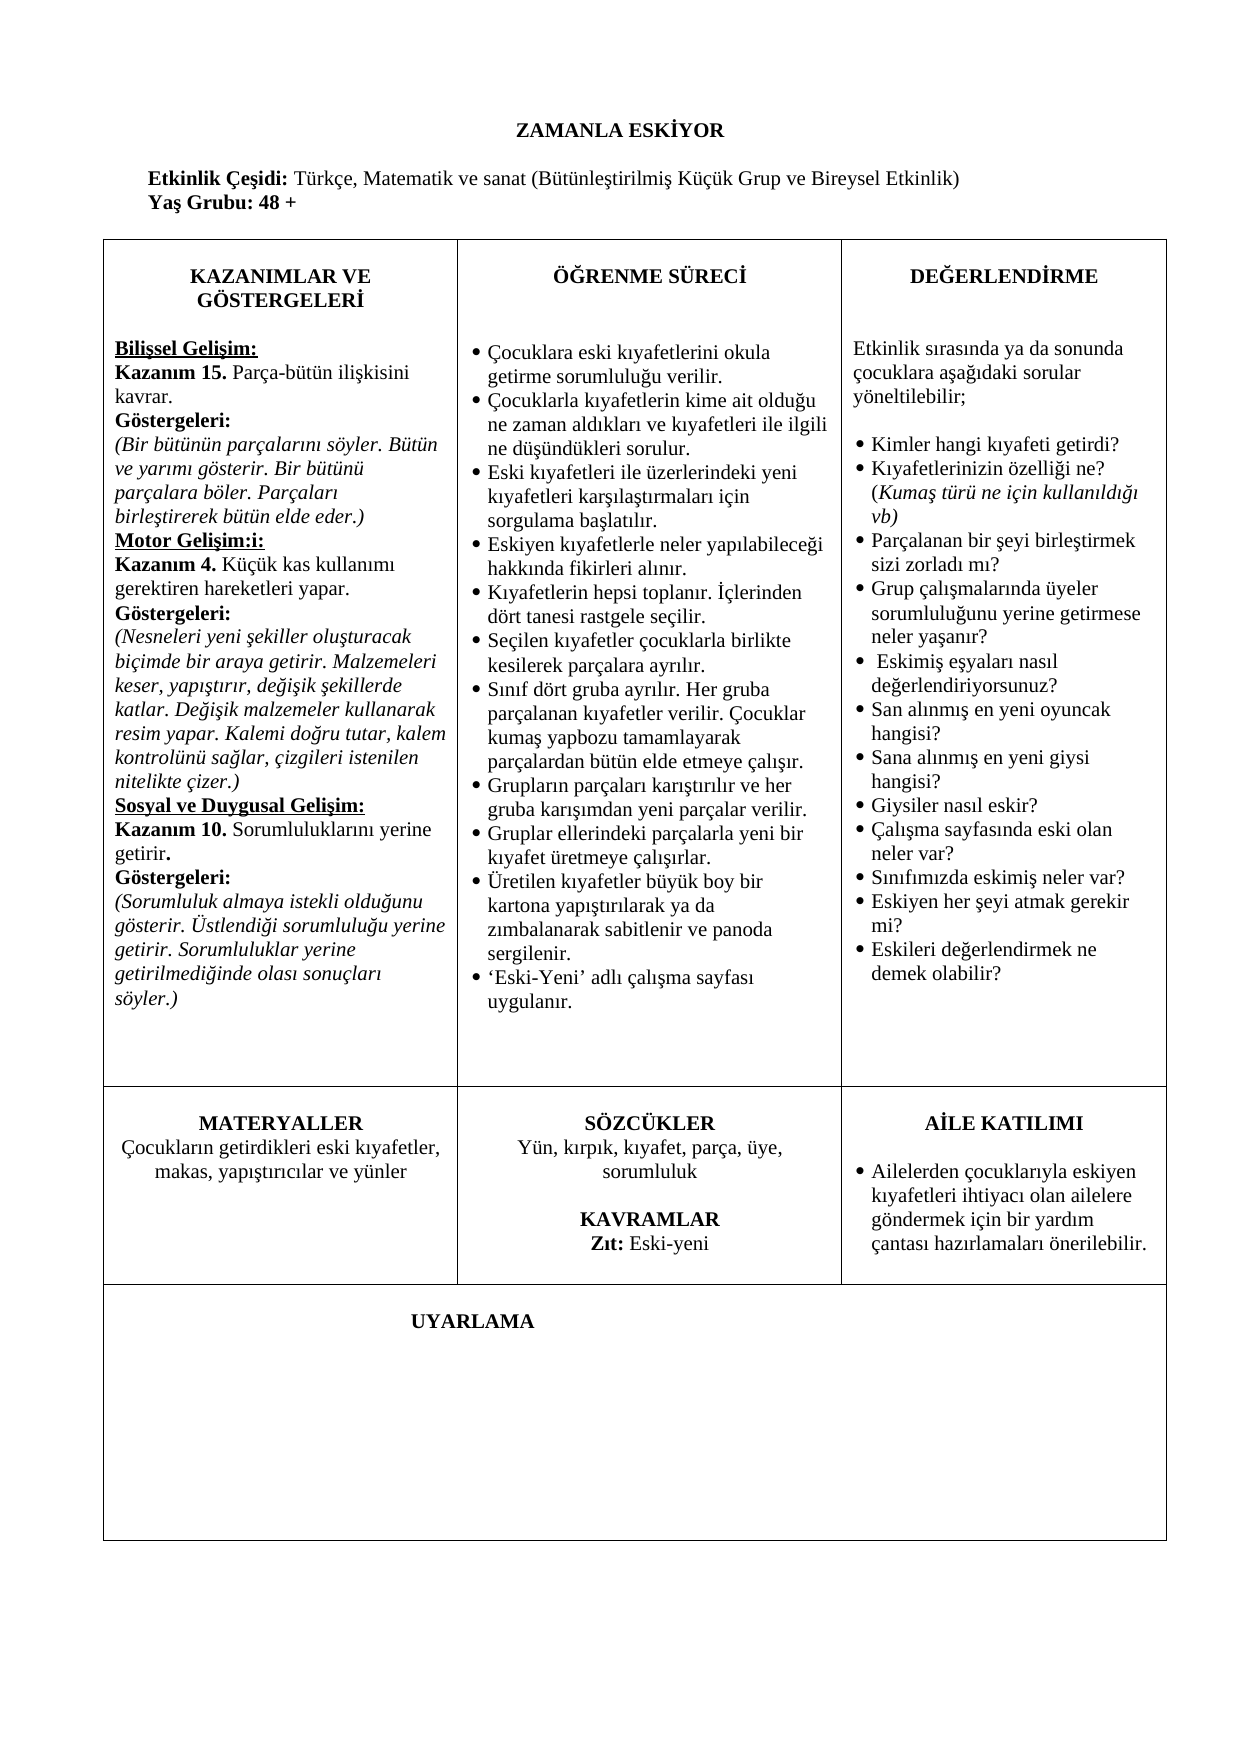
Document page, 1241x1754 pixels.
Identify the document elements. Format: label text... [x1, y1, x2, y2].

table_header ÖĞRENME SÜRECİ Çocuklara eski kıyafetlerini okula getirme sorumluluğu verilir. Çocuklarla kıyafetlerin kime ait olduğu ne zaman aldıkları ve kıyafetleri ile ilgili ne düşündükleri sorulur. Eski kıyafetleri ile üzerlerindeki yeni kıyafetleri karşılaştırmaları için sorgulama başlatılır. Eskiyen kıyafetlerle neler yapılabileceği hakkında fikirleri alınır. Kıyafetlerin hepsi toplanır. İçlerinden dört tanesi rastgele seçilir. Seçilen kıyafetler çocuklarla birlikte kesilerek parçalara ayrılır. Sınıf dört gruba ayrılır. Her gruba parçalanan kıyafetler verilir. Çocuklar kumaş yapbozu tamamlayarak parçalardan bütün elde etmeye çalışır. Grupların parçaları karıştırılır ve her gruba karışımdan yeni parçalar verilir. Gruplar ellerindeki parçalarla yeni bir kıyafet üretmeye çalışırlar. Üretilen kıyafetler büyük boy bir kartona yapıştırılarak ya da zımbalanarak sabitlenir ve panoda sergilenir. ‘Eski-Yeni’ adlı çalışma sayfası uygulanır. [458, 240, 841, 1086]
table_cell [842, 1285, 1166, 1540]
table_cell UYARLAMA [104, 1285, 842, 1540]
text Yaş Grubu: 48 + [148, 190, 1092, 214]
table_header DEĞERLENDİRME Etkinlik sırasında ya da sonunda çocuklara aşağıdaki sorular yöneltilebilir; Kimler hangi kıyafeti getirdi? Kıyafetlerinizin özelliği ne? (Kumaş türü ne için kullanıldığı vb) Parçalanan bir şeyi birleştirmek sizi zorladı mı? Grup çalışmalarında üyeler sorumluluğunu yerine getirmese neler yaşanır? Eskimiş eşyaları nasıl değerlendiriyorsunuz? San alınmış en yeni oyuncak hangisi? Sana alınmış en yeni giysi hangisi? Giysiler nasıl eskir? Çalışma sayfasında eski olan neler var? Sınıfımızda eskimiş neler var? Eskiyen her şeyi atmak gerekir mi? Eskileri değerlendirmek ne demek olabilir? [842, 240, 1166, 1086]
table_header KAZANIMLAR VE GÖSTERGELERİ Bilişsel Gelişim: Kazanım 15. Parça-bütün ilişkisini kavrar. Göstergeleri: (Bir bütünün parçalarını söyler. Bütün ve yarımı gösterir. Bir bütünü parçalara böler. Parçaları birleştirerek bütün elde eder.) Motor Gelişim:i: Kazanım 4. Küçük kas kullanımı gerektiren hareketleri yapar. Göstergeleri: (Nesneleri yeni şekiller oluşturacak biçimde bir araya getirir. Malzemeleri keser, yapıştırır, değişik şekillerde katlar. Değişik malzemeler kullanarak resim yapar. Kalemi doğru tutar, kalem kontrolünü sağlar, çizgileri istenilen nitelikte çizer.) Sosyal ve Duygusal Gelişim: Kazanım 10. Sorumluluklarını yerine getirir. Göstergeleri: (Sorumluluk almaya istekli olduğunu gösterir. Üstlendiği sorumluluğu yerine getirir. Sorumluluklar yerine getirilmediğinde olası sonuçları söyler.) [104, 240, 457, 1086]
text ZAMANLA ESKİYOR [148, 118, 1092, 142]
table_cell AİLE KATILIMI Ailelerden çocuklarıyla eskiyen kıyafetleri ihtiyacı olan ailelere göndermek için bir yardım çantası hazırlamaları önerilebilir. [842, 1087, 1166, 1284]
table_cell MATERYALLER Çocukların getirdikleri eski kıyafetler, makas, yapıştırıcılar ve yünler [104, 1087, 457, 1284]
table_cell SÖZCÜKLER Yün, kırpık, kıyafet, parça, üye, sorumluluk KAVRAMLAR Zıt: Eski-yeni [458, 1087, 841, 1284]
text Etkinlik Çeşidi: Türkçe, Matematik ve sanat (Bütünleştirilmiş Küçük Grup ve Bireysel Etkinlik) [148, 166, 1092, 190]
